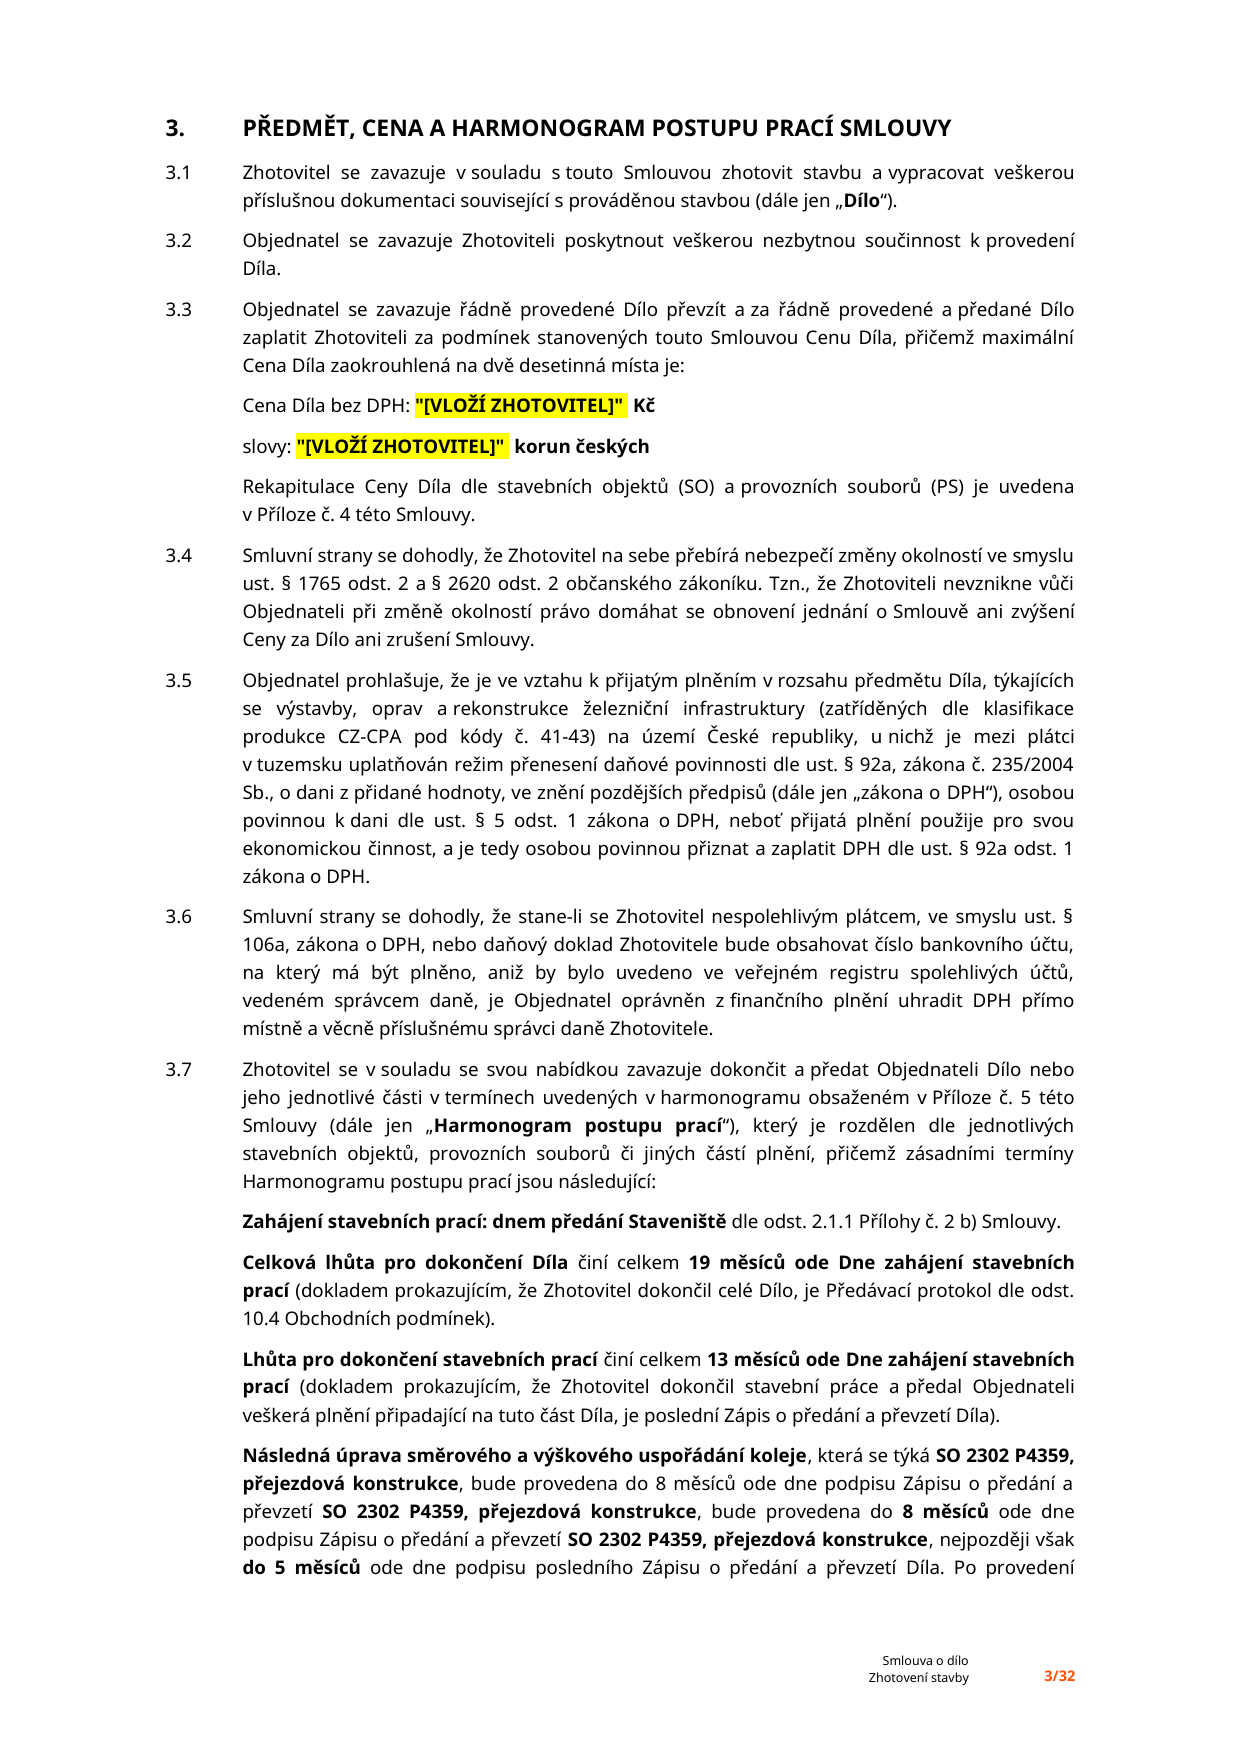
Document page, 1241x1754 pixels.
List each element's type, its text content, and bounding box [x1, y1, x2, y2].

text Objednatel prohlašuje, že je ve vztahu k přijatým plněním v rozsahu předmětu Díla, týkajících se výstavby, oprav a rekonstrukce železniční infrastruktury (zatříděných dle klasifikace produkce CZ-CPA pod kódy č. 41-43) na území České republiky, u nichž je mezi plátci v tuzemsku uplatňován režim přenesení daňové povinnosti dle ust. § 92a, zákona č. 235/2004 Sb., o dani z přidané hodnoty, ve znění pozdějších předpisů (dále jen „zákona o DPH“), osobou povinnou k dani dle ust. § 5 odst. 1 zákona o DPH, neboť přijatá plnění použije pro svou ekonomickou činnost, a je tedy osobou povinnou přiznat a zaplatit DPH dle ust. § 92a odst. 1 zákona o DPH. [165, 667, 1075, 888]
text PŘEDMĚT, CENA A HARMONOGRAM POSTUPU PRACÍ SMLOUVY [165, 112, 1075, 143]
text Smluvní strany se dohodly, že stane-li se Zhotovitel nespolehlivým plátcem, ve smyslu ust. § 106a, zákona o DPH, nebo daňový doklad Zhotovitele bude obsahovat číslo bankovního účtu, na který má být plněno, aniž by bylo uvedeno ve veřejném registru spolehlivých účtů, vedeném správcem daně, je Objednatel oprávněn z finančního plnění uhradit DPH přímo místně a věcně příslušnému správci daně Zhotovitele. [165, 903, 1075, 1041]
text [242, 1442, 1075, 1580]
text slovy: korun českých [509, 433, 1075, 459]
text Objednatel se zavazuje Zhotoviteli poskytnout veškerou nezbytnou součinnost k provedení Díla. [165, 228, 1075, 281]
text Cena Díla bez DPH: Kč [628, 393, 1075, 418]
text Cena Díla bez DPH: Kč [242, 393, 415, 418]
text Zahájení stavebních prací: dnem předání Staveniště dle odst. 2.1.1 Přílohy č. 2 b) Smlouvy. [242, 1209, 1075, 1234]
text Smluvní strany se dohodly, že Zhotovitel na sebe přebírá nebezpečí změny okolností ve smyslu ust. § 1765 odst. 2 a § 2620 odst. 2 občanského zákoníku. Tzn., že Zhotoviteli nevznikne vůči Objednateli při změně okolností právo domáhat se obnovení jednání o Smlouvě ani zvýšení Ceny za Dílo ani zrušení Smlouvy. [165, 542, 1075, 652]
text Objednatel se zavazuje řádně provedené Dílo převzít a za řádně provedené a předané Dílo zaplatit Zhotoviteli za podmínek stanovených touto Smlouvou Cenu Díla, přičemž maximální Cena Díla zaokrouhlená na dvě desetinná místa je: [165, 296, 1075, 378]
text Zhotovitel se zavazuje v souladu s touto Smlouvou zhotovit stavbu a vypracovat veškerou příslušnou dokumentaci související s prováděnou stavbou (dále jen „Dílo“). [165, 159, 1075, 213]
text slovy: korun českých [242, 433, 296, 459]
text Rekapitulace Ceny Díla dle stavebních objektů (SO) a provozních souborů (PS) je uvedena v Příloze č. 4 této Smlouvy. [242, 474, 1075, 527]
text Zhotovitel se v souladu se svou nabídkou zavazuje dokončit a předat Objednateli Dílo nebo jeho jednotlivé části v termínech uvedených v harmonogramu obsaženém v Příloze č. 5 této Smlouvy (dále jen „Harmonogram postupu prací“), který je rozdělen dle jednotlivých stavebních objektů, provozních souborů či jiných částí plnění, přičemž zásadními termíny Harmonogramu postupu prací jsou následující: [165, 1056, 1075, 1194]
text Celková lhůta pro dokončení Díla činí celkem 19 měsíců ode Dne zahájení stavebních prací (dokladem prokazujícím, že Zhotovitel dokončil celé Dílo, je Předávací protokol dle odst. 10.4 Obchodních podmínek). [242, 1249, 1075, 1331]
text Lhůta pro dokončení stavebních prací činí celkem 13 měsíců ode Dne zahájení stavebních prací (dokladem prokazujícím, že Zhotovitel dokončil stavební práce a předal Objednateli veškerá plnění připadající na tuto část Díla, je poslední Zápis o předání a převzetí Díla). [242, 1346, 1075, 1427]
